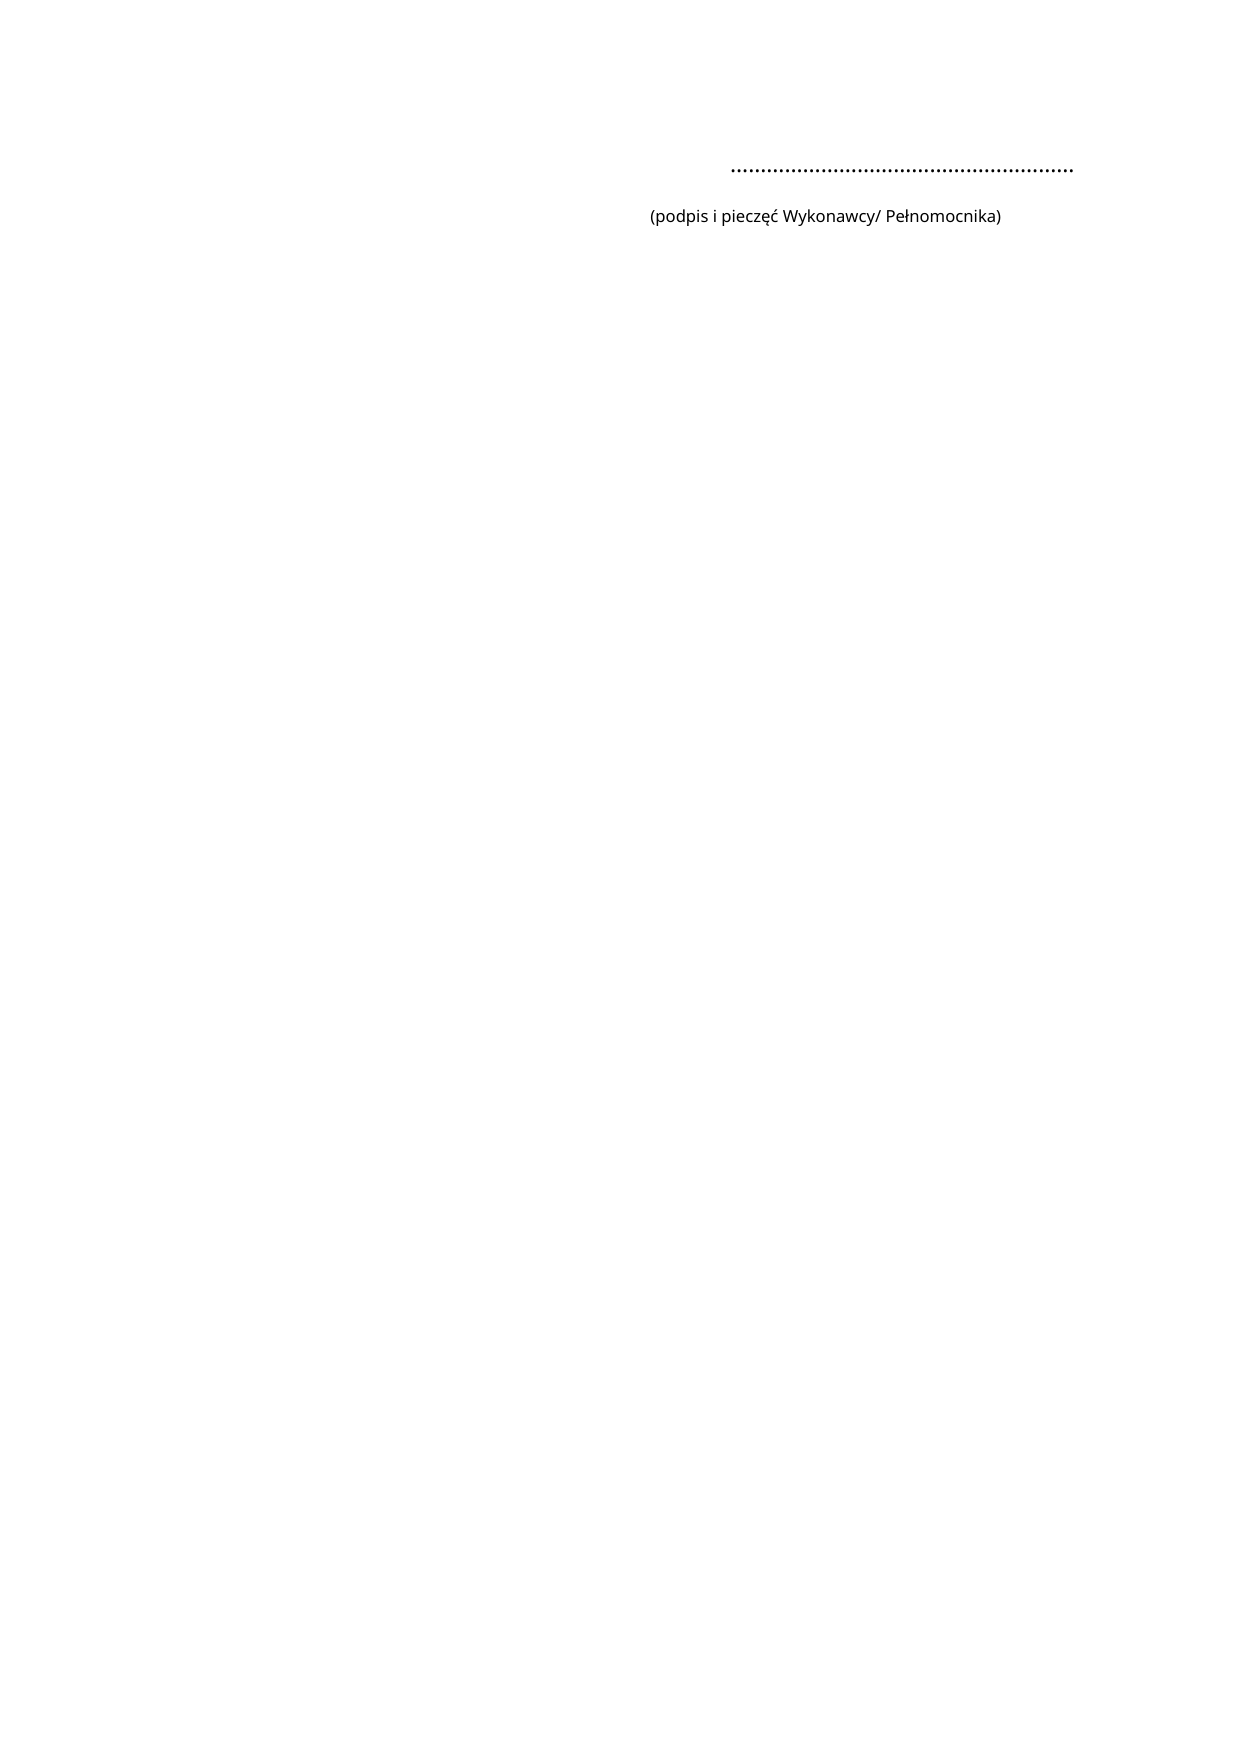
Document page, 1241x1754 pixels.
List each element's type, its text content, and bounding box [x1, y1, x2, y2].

text (podpis i pieczęć Wykonawcy/ Pełnomocnika) [148, 204, 1093, 227]
text ………………………………………………… [148, 148, 1093, 179]
